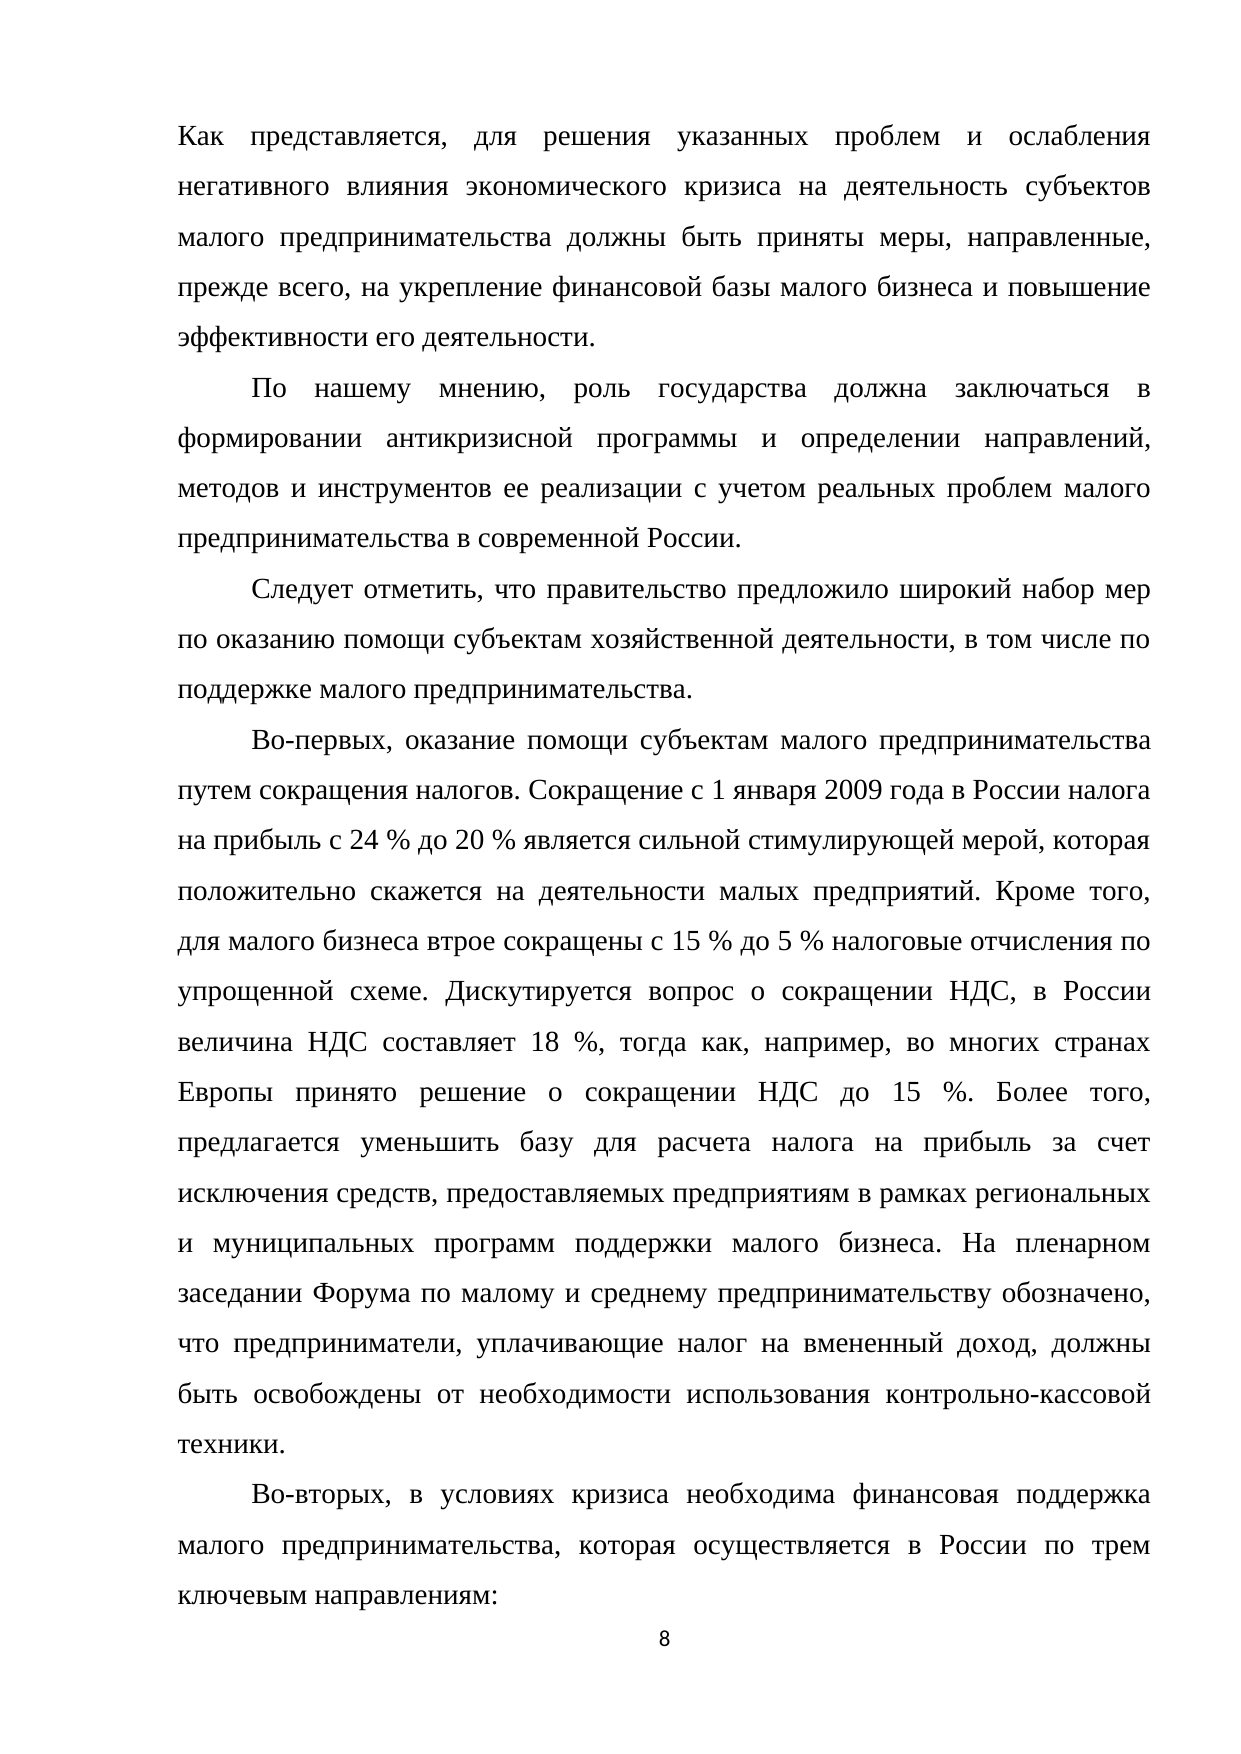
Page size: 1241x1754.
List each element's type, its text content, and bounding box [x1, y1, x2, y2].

text Во-вторых, в условиях кризиса необходима финансовая поддержка малого предпринимательства, которая осуществляется в России по трем ключевым направлениям: [177, 1477, 1152, 1611]
text По нашему мнению, роль государства должна заключаться в формировании антикризисной программы и определении направлений, методов и инструментов ее реализации с учетом реальных проблем малого предпринимательства в современной России. [177, 370, 1152, 554]
text Следует отметить, что правительство предложило широкий набор мер по оказанию помощи субъектам хозяйственной деятельности, в том числе по поддержке малого предпринимательства. [177, 571, 1152, 705]
text Во-первых, оказание помощи субъектам малого предпринимательства путем сокращения налогов. Сокращение с 1 января 2009 года в России налога на прибыль с 24 % до 20 % является сильной стимулирующей мерой, которая положительно скажется на деятельности малых предприятий. Кроме того, для малого бизнеса втрое сокращены с 15 % до 5 % налоговые отчисления по упрощенной схеме. Дискутируется вопрос о сокращении НДС, в России величина НДС составляет 18 %, тогда как, например, во многих странах Европы принято решение о сокращении НДС до 15 %. Более того, предлагается уменьшить базу для расчета налога на прибыль за счет исключения средств, предоставляемых предприятиям в рамках региональных и муниципальных программ поддержки малого бизнеса. На пленарном заседании Форума по малому и среднему предпринимательству обозначено, что предприниматели, уплачивающие налог на вмененный доход, должны быть освобождены от необходимости использования контрольно-кассовой техники. [177, 722, 1152, 1460]
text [177, 118, 1152, 353]
